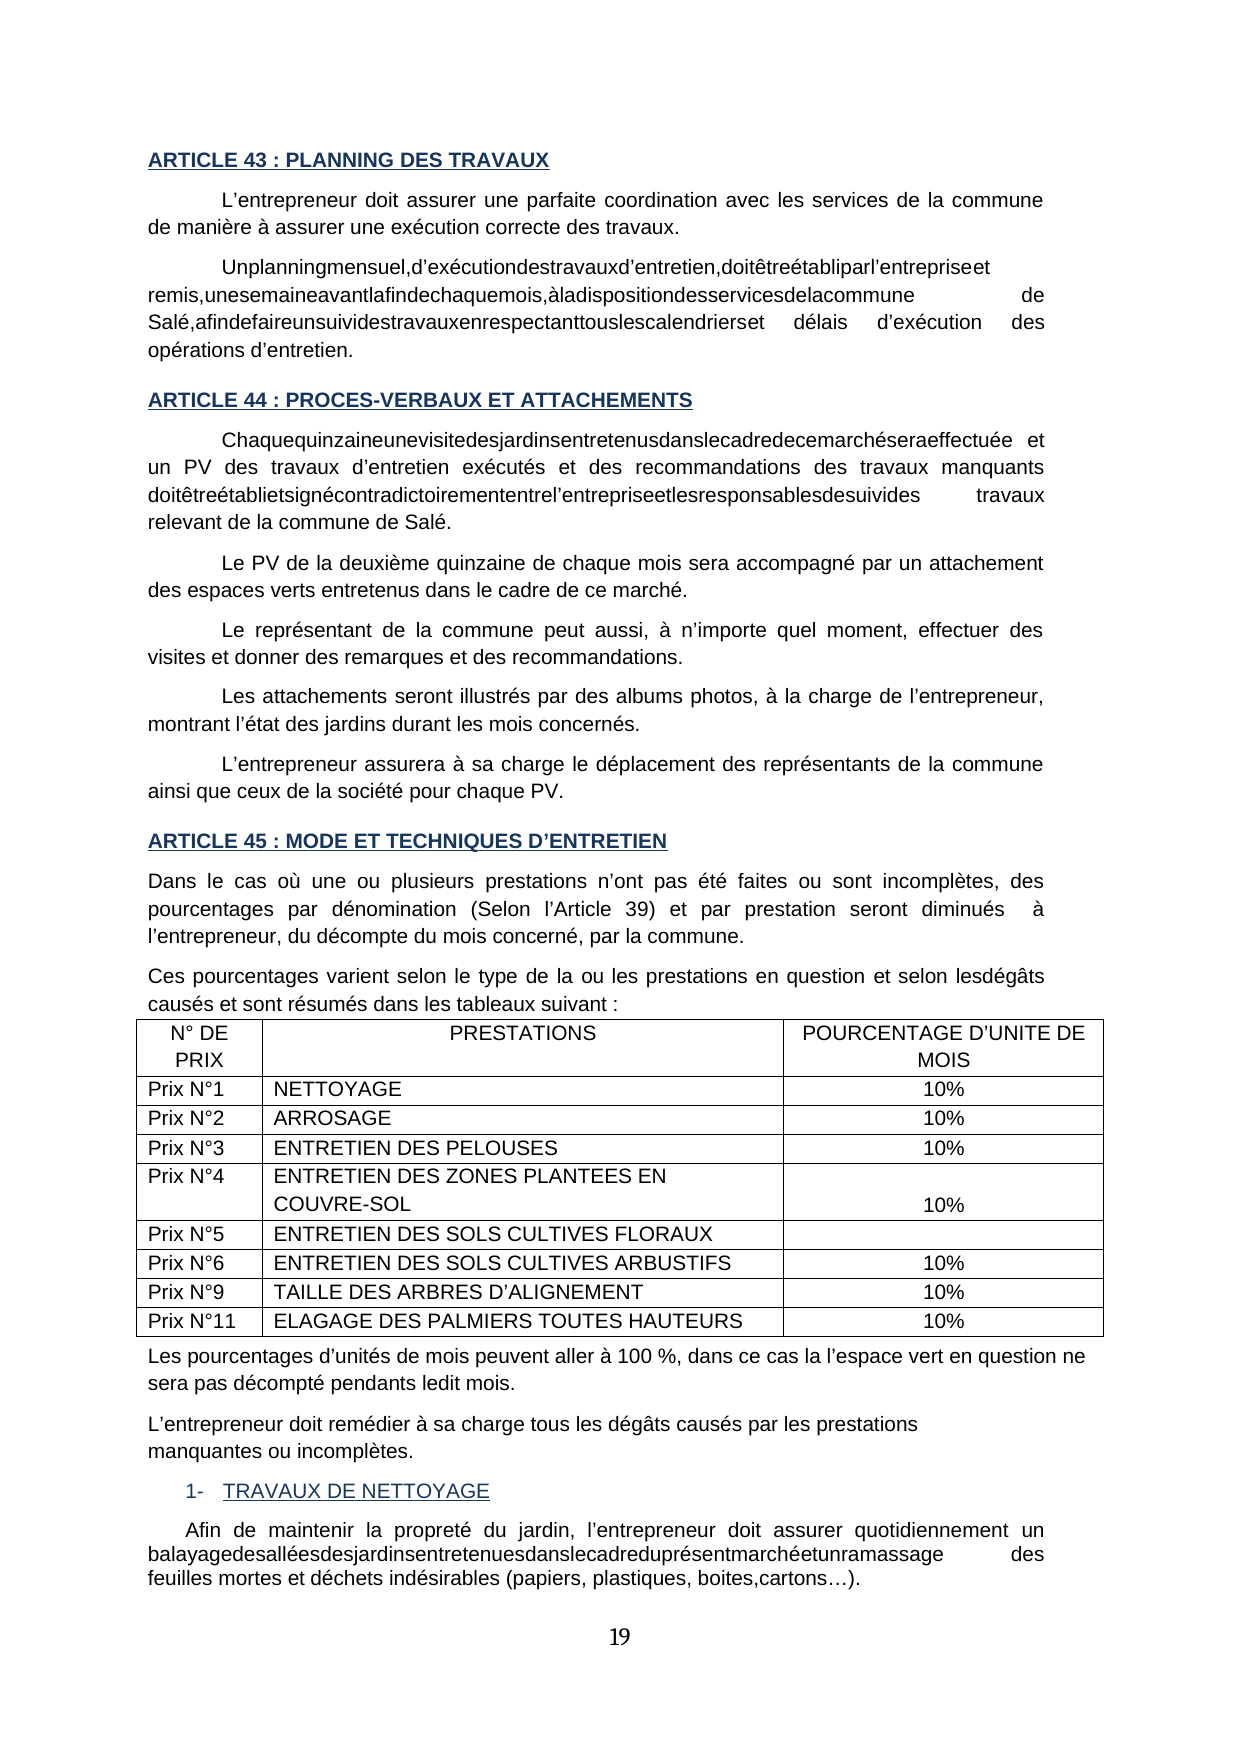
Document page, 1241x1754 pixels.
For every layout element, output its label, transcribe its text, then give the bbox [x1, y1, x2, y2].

text Le PV de la deuxième quinzaine de chaque mois sera accompagné par un attachement des espaces verts entretenus dans le cadre de ce marché. [148, 550, 1045, 602]
table_cell TAILLE DES ARBRES D’ALIGNEMENT [263, 1279, 783, 1307]
text Les pourcentages d’unités de mois peuvent aller à 100 %, dans ce cas la l’espace vert en question ne sera pas décompté pendants ledit mois. [148, 1344, 1093, 1395]
table_cell Prix N°9 [137, 1279, 262, 1307]
text ARTICLE 45 : MODE ET TECHNIQUES D’ENTRETIEN [148, 829, 1093, 853]
text Le représentant de la commune peut aussi, à n’importe quel moment, effectuer des visites et donner des remarques et des recommandations. [148, 617, 1044, 669]
text Afin de maintenir la propreté du jardin, l’entrepreneur doit assurer quotidiennement un balayagedesalléesdesjardinsentretenuesdanslecadreduprésentmarchéetunramassage des feuilles mortes et déchets indésirables (papiers, plastiques, boites,cartons…). [148, 1518, 1044, 1589]
table_cell 10% [784, 1106, 1103, 1134]
table_cell 10% [784, 1164, 1103, 1220]
text Ces pourcentages varient selon le type de la ou les prestations en question et selon lesdégâts causés et sont résumés dans les tableaux suivant : [148, 964, 1044, 1016]
table_cell NETTOYAGE [263, 1077, 783, 1105]
table_cell 10% [784, 1250, 1103, 1278]
text Unplanningmensuel,d’exécutiondestravauxd’entretien,doitêtreétabliparl’entrepriseet remis,unesemaineavantlafindechaquemois,àladispositiondesservicesdelacommune de Salé,afindefaireunsuividestravauxenrespectanttouslescalendrierset délais d’exécution des opérations d’entretien. [148, 255, 1045, 361]
text ARTICLE 43 : PLANNING DES TRAVAUX [148, 148, 1093, 172]
table_cell Prix N°3 [137, 1135, 262, 1163]
table_cell [784, 1221, 1103, 1249]
text ARTICLE 44 : PROCES-VERBAUX ET ATTACHEMENTS [148, 388, 1093, 412]
table_header PRESTATIONS [263, 1020, 783, 1076]
table_cell 10% [784, 1135, 1103, 1163]
text L’entrepreneur doit remédier à sa charge tous les dégâts causés par les prestations manquantes ou incomplètes. [148, 1411, 1012, 1463]
text L’entrepreneur doit assurer une parfaite coordination avec les services de la commune de manière à assurer une exécution correcte des travaux. [148, 187, 1045, 239]
table_cell ELAGAGE DES PALMIERS TOUTES HAUTEURS [263, 1308, 783, 1336]
table_cell 10% [784, 1308, 1103, 1336]
table_header POURCENTAGE D’UNITE DE MOIS [784, 1020, 1103, 1076]
text L’entrepreneur assurera à sa charge le déplacement des représentants de la commune ainsi que ceux de la société pour chaque PV. [148, 751, 1044, 803]
list TRAVAUX DE NETTOYAGE [185, 1479, 1012, 1503]
table_cell Prix N°11 [137, 1308, 262, 1336]
table_cell Prix N°5 [137, 1221, 262, 1249]
text Chaquequinzaineunevisitedesjardinsentretenusdanslecadredecemarchéseraeffectuée et un PV des travaux d’entretien exécutés et des recommandations des travaux manquants doitêtreétablietsignécontradictoiremententrel’entrepriseetlesresponsablesdesuivides travaux relevant de la commune de Salé. [148, 427, 1045, 534]
table_header N° DE PRIX [137, 1020, 262, 1076]
table_cell Prix N°1 [137, 1077, 262, 1105]
table_cell ARROSAGE [263, 1106, 783, 1134]
table_cell Prix N°4 [137, 1164, 262, 1220]
table_cell ENTRETIEN DES SOLS CULTIVES FLORAUX [263, 1221, 783, 1249]
text Dans le cas où une ou plusieurs prestations n’ont pas été faites ou sont incomplètes, des pourcentages par dénomination (Selon l’Article 39) et par prestation seront diminués à l’entrepreneur, du décompte du mois concerné, par la commune. [148, 869, 1045, 948]
table_cell 10% [784, 1077, 1103, 1105]
text Les attachements seront illustrés par des albums photos, à la charge de l’entrepreneur, montrant l’état des jardins durant les mois concernés. [148, 684, 1045, 736]
table_cell 10% [784, 1279, 1103, 1307]
table_cell ENTRETIEN DES SOLS CULTIVES ARBUSTIFS [263, 1250, 783, 1278]
table_cell Prix N°6 [137, 1250, 262, 1278]
table_cell Prix N°2 [137, 1106, 262, 1134]
table_cell ENTRETIEN DES ZONES PLANTEES EN COUVRE-SOL [263, 1164, 783, 1220]
table_cell ENTRETIEN DES PELOUSES [263, 1135, 783, 1163]
